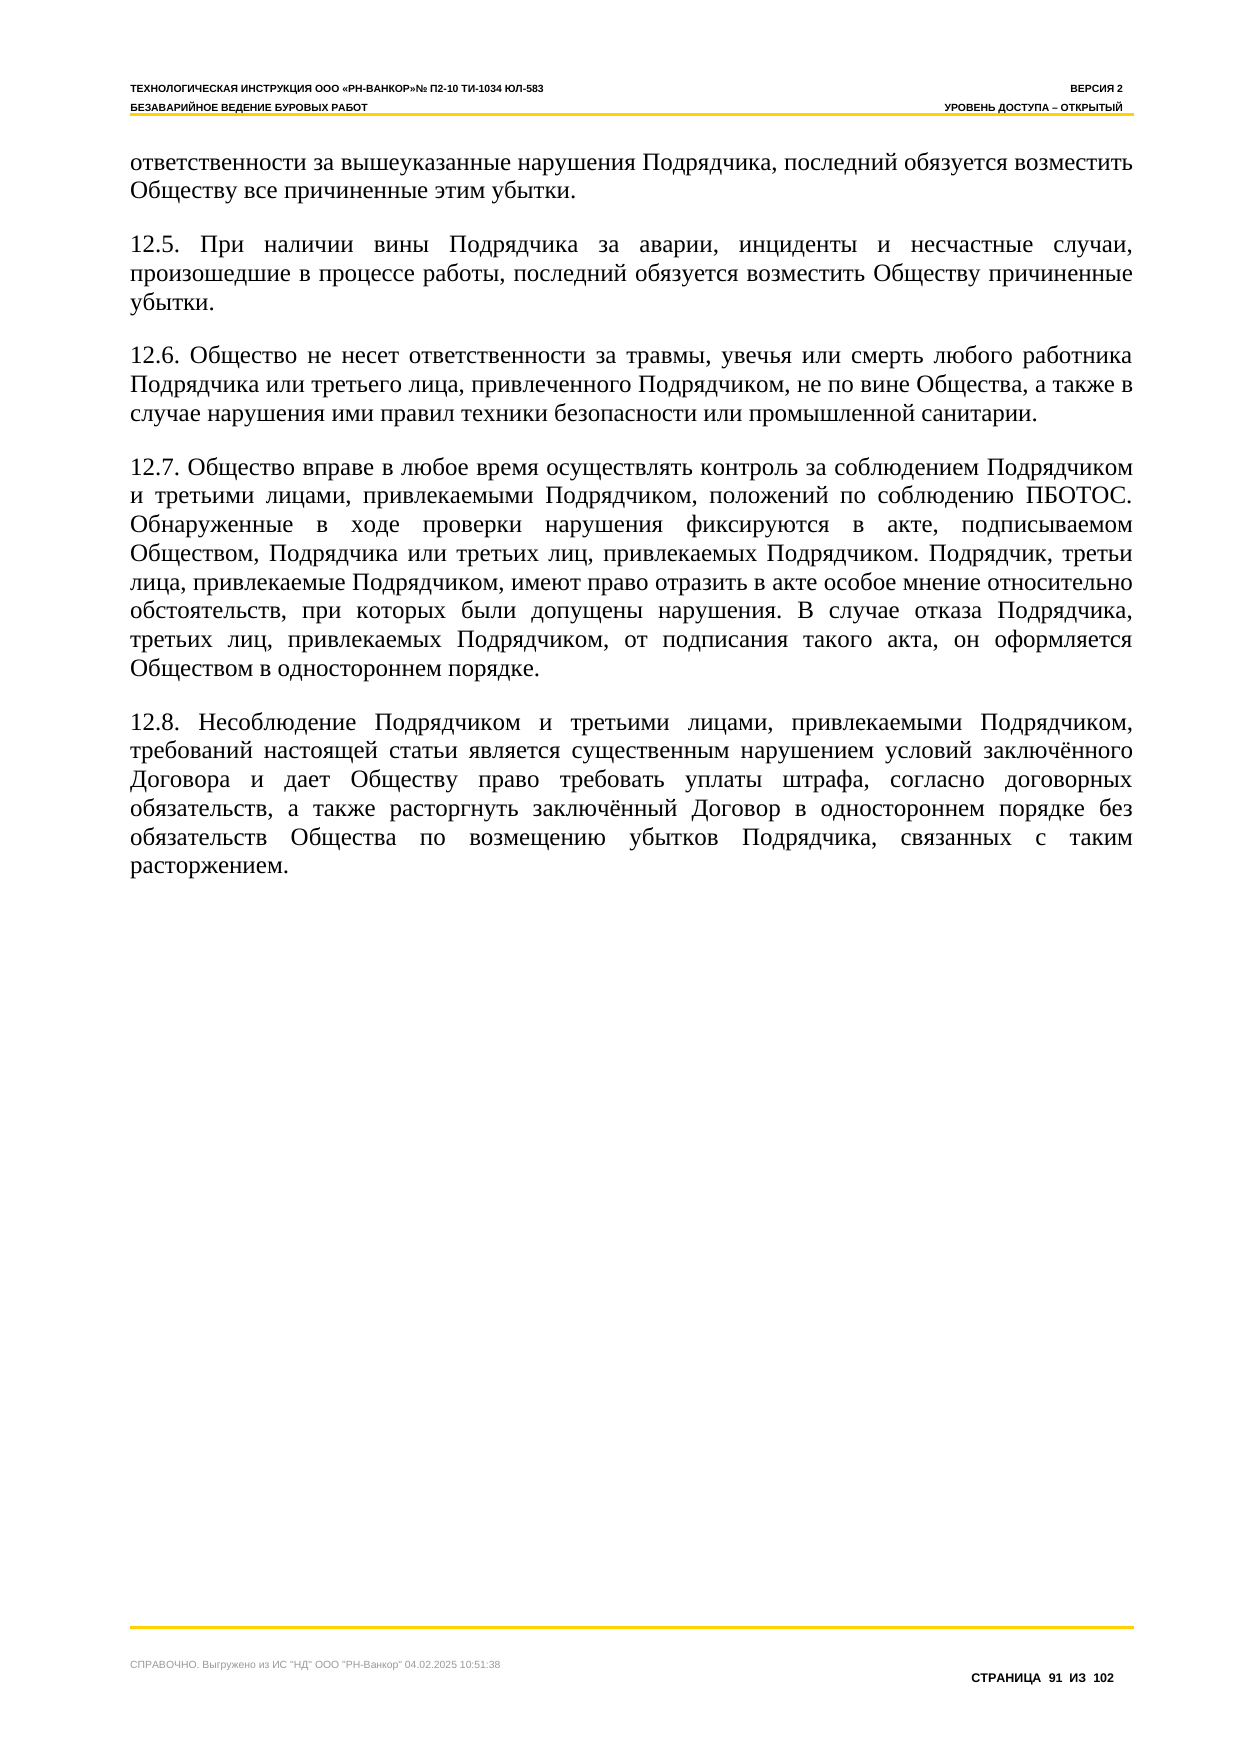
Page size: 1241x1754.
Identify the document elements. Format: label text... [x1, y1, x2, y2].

text 12.8. Несоблюдение Подрядчиком и третьими лицами, привлекаемыми Подрядчиком, требований настоящей статьи является существенным нарушением условий заключённого Договора и дает Обществу право требовать уплаты штрафа, согласно договорных обязательств, а также расторгнуть заключённый Договор в одностороннем порядке без обязательств Общества по возмещению убытков Подрядчика, связанных с таким расторжением. [130, 707, 1134, 879]
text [130, 147, 1134, 204]
text 12.7. Общество вправе в любое время осуществлять контроль за соблюдением Подрядчиком и третьими лицами, привлекаемыми Подрядчиком, положений по соблюдению ПБОТОС. Обнаруженные в ходе проверки нарушения фиксируются в акте, подписываемом Обществом, Подрядчика или третьих лиц, привлекаемых Подрядчиком. Подрядчик, третьи лица, привлекаемые Подрядчиком, имеют право отразить в акте особое мнение относительно обстоятельств, при которых были допущены нарушения. В случае отказа Подрядчика, третьих лиц, привлекаемых Подрядчиком, от подписания такого акта, он оформляется Обществом в одностороннем порядке. [130, 452, 1134, 682]
text 12.5. При наличии вины Подрядчика за аварии, инциденты и несчастные случаи, произошедшие в процессе работы, последний обязуется возместить Обществу причиненные убытки. [130, 229, 1134, 315]
text 12.6. Общество не несет ответственности за травмы, увечья или смерть любого работника Подрядчика или третьего лица, привлеченного Подрядчиком, не по вине Общества, а также в случае нарушения ими правил техники безопасности или промышленной санитарии. [130, 340, 1134, 427]
